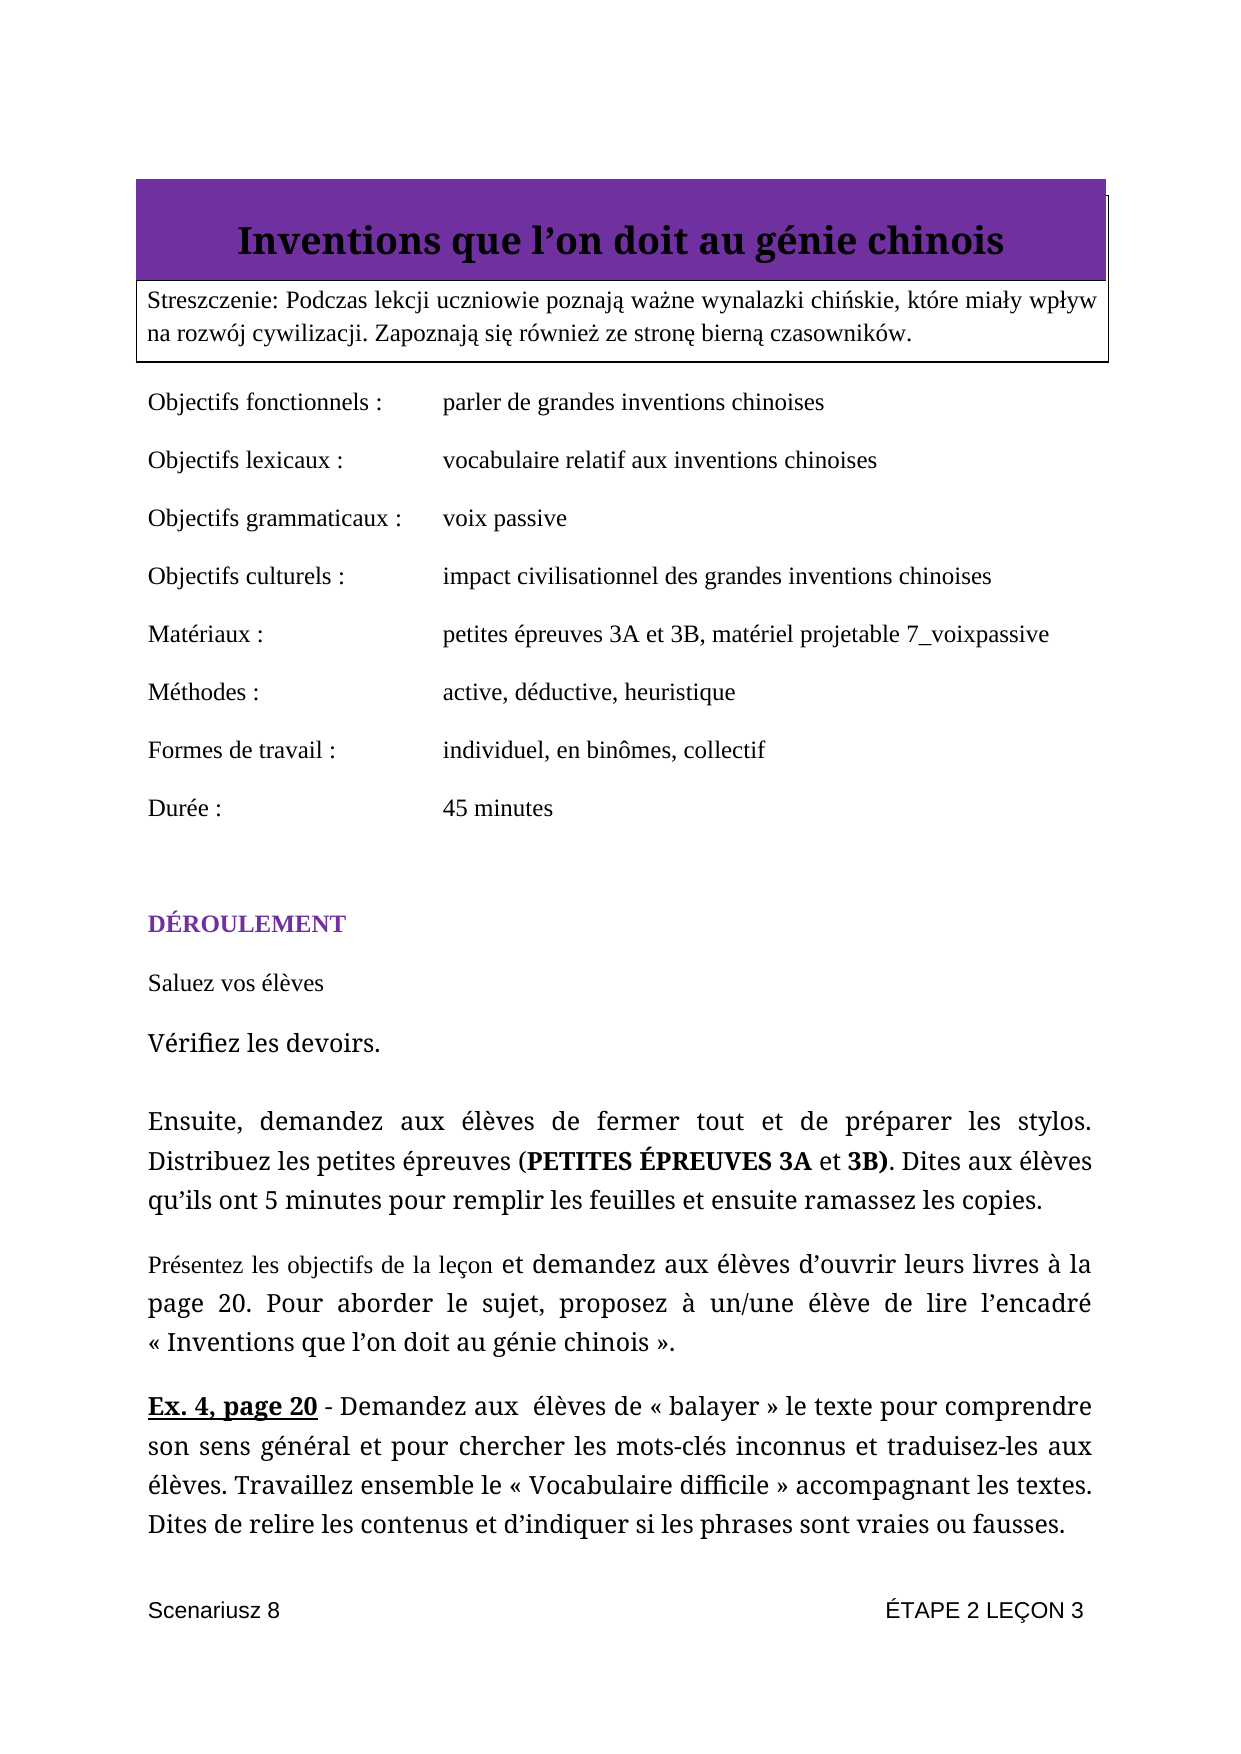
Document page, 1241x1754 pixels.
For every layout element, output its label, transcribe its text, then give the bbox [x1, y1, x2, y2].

text Méthodes : active, déductive, heuristique [148, 677, 1093, 706]
text Ex. 4, page 20 - Demandez aux élèves de « balayer » le texte pour comprendre son sens général et pour chercher les mots-clés inconnus et traduisez-les aux élèves. Travaillez ensemble le « Vocabulaire difficile » accompagnant les textes. Dites de relire les contenus et d’indiquer si les phrases sont vraies ou fausses. [148, 1389, 1093, 1541]
text Objectifs culturels : impact civilisationnel des grandes inventions chinoises [148, 561, 1093, 590]
text Saluez vos élèves [148, 968, 1093, 996]
text Objectifs fonctionnels : parler de grandes inventions chinoises [148, 387, 1093, 416]
text Présentez les objectifs de la leçon et demandez aux élèves d’ouvrir leurs livres à la page 20. Pour aborder le sujet, proposez à un/une élève de lire l’encadré « Inventions que l’on doit au génie chinois ». [148, 1246, 1093, 1359]
table_header Inventions que l’on doit au génie chinois [136, 179, 1106, 280]
text Objectifs grammaticaux : voix passive [148, 503, 1093, 532]
text Durée : 45 minutes [148, 793, 1093, 822]
text Vérifiez les devoirs. [148, 1026, 1093, 1060]
text DÉROULEMENT [148, 909, 1093, 938]
text Objectifs lexicaux : vocabulaire relatif aux inventions chinoises [148, 445, 1093, 474]
text Matériaux : petites épreuves 3A et 3B, matériel projetable 7_voixpassive [148, 619, 1093, 648]
text Formes de travail : individuel, en binômes, collectif [148, 736, 1093, 764]
table_header Streszczenie: Podczas lekcji uczniowie poznają ważne wynalazki chińskie, które miały wpływ na rozwój cywilizacji. Zapoznają się również ze stronę bierną czasowników. [137, 196, 1108, 361]
text Ensuite, demandez aux élèves de fermer tout et de préparer les stylos. Distribuez les petites épreuves (PETITES ÉPREUVES 3A et 3B). Dites aux élèves qu’ils ont 5 minutes pour remplir les feuilles et ensuite ramassez les copies. [148, 1104, 1093, 1216]
